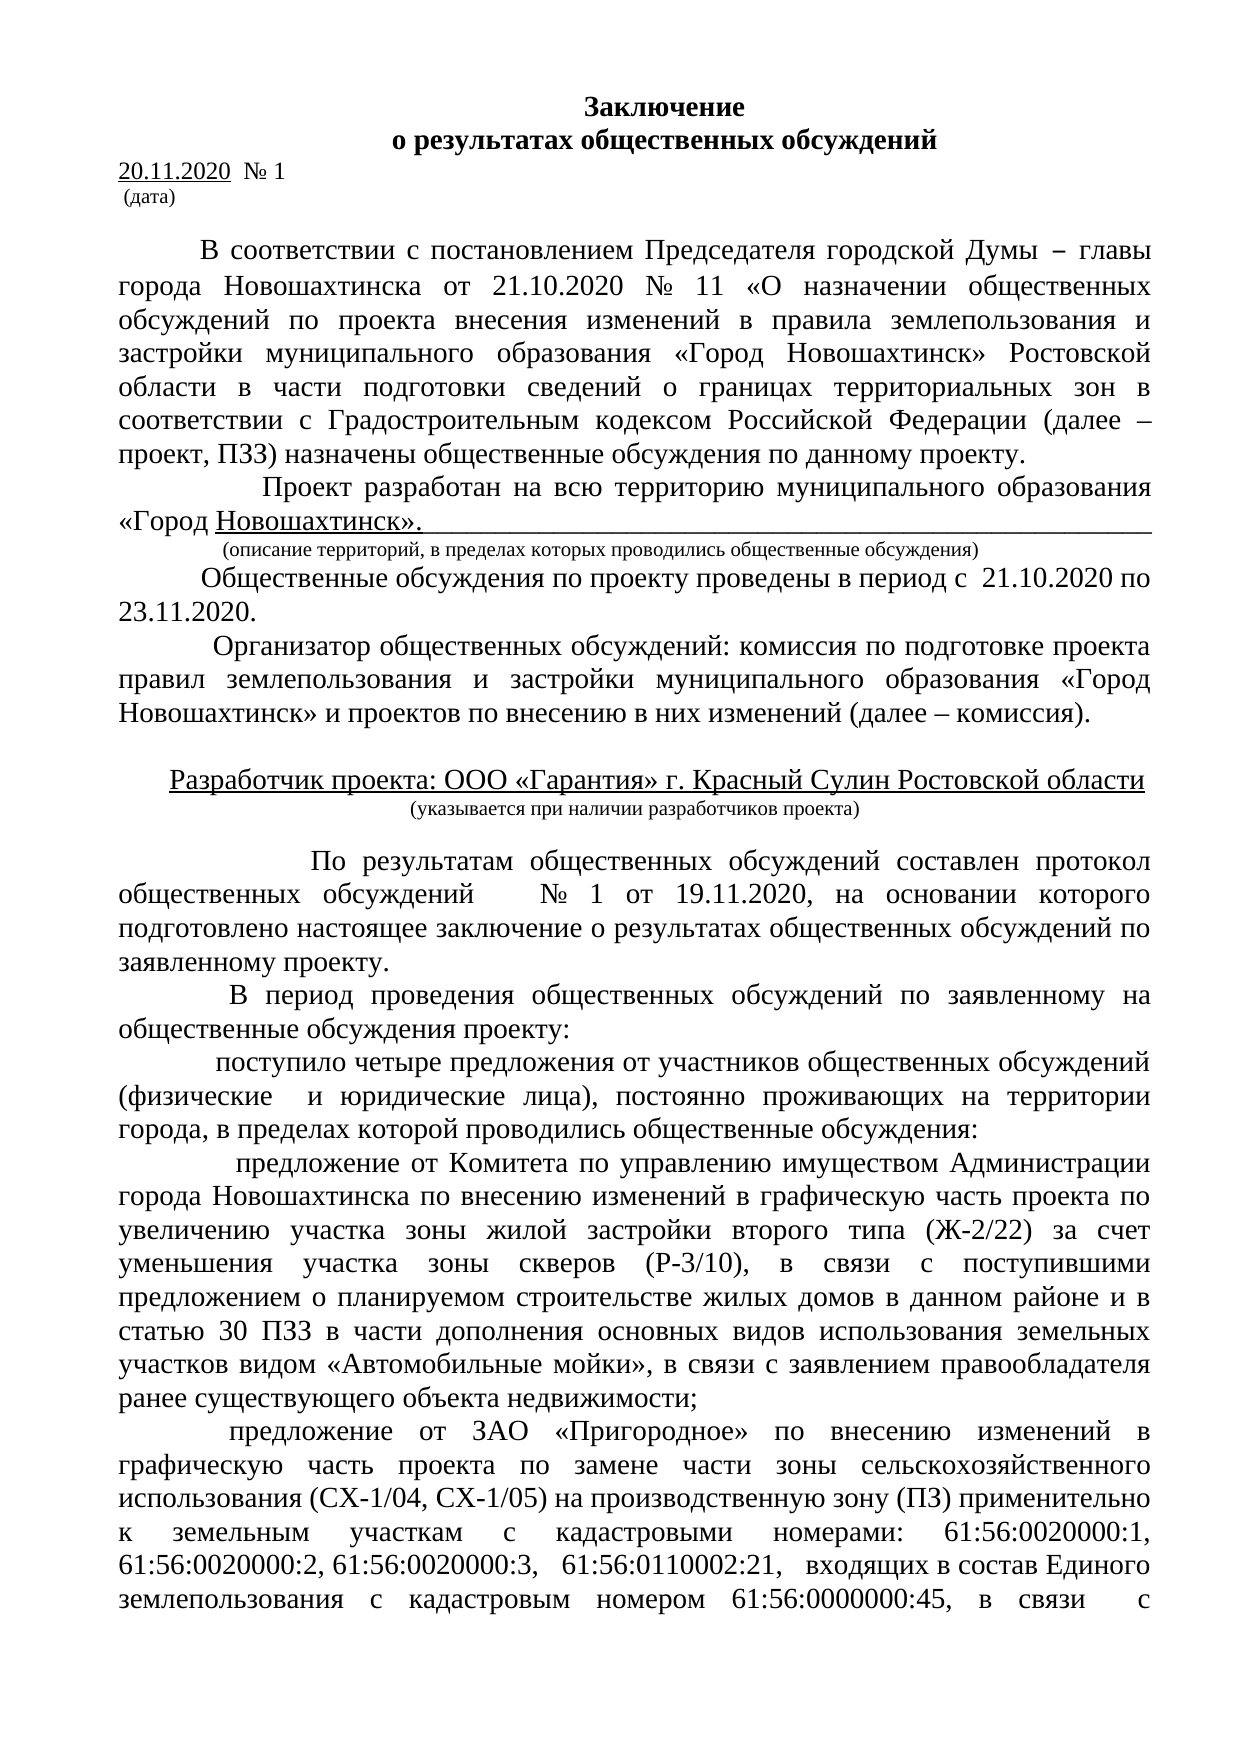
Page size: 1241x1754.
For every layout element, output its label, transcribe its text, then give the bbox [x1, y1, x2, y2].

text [118, 1413, 1152, 1614]
text (указывается при наличии разработчиков проекта) [118, 795, 1152, 819]
text Заключение [177, 89, 1152, 122]
text предложение от Комитета по управлению имуществом Администрации города Новошахтинска по внесению изменений в графическую часть проекта по увеличению участка зоны жилой застройки второго типа (Ж-2/22) за счет уменьшения участка зоны скверов (Р-3/10), в связи с поступившими предложением о планируемом строительстве жилых домов в данном районе и в статью 30 ПЗЗ в части дополнения основных видов использования земельных участков видом «Автомобильные мойки», в связи с заявлением правообладателя ранее существующего объекта недвижимости; [118, 1145, 1152, 1413]
text В соответствии с постановлением Председателя городской Думы – главы города Новошахтинска от 21.10.2020 № 11 «О назначении общественных обсуждений по проекта внесения изменений в правила землепользования и застройки муниципального образования «Город Новошахтинск» Ростовской области в части подготовки сведений о границах территориальных зон в соответствии с Градостроительным кодексом Российской Федерации (далее – проект, ПЗЗ) назначены общественные обсуждения по данному проекту. [118, 232, 1152, 469]
text Проект разработан на всю территорию муниципального образования «Город Новошахтинск».__________________________________________________ [118, 469, 1152, 537]
text В период проведения общественных обсуждений по заявленному на общественные обсуждения проекту: [118, 977, 1152, 1044]
text о результатах общественных обсуждений [177, 122, 1152, 156]
text (дата) [118, 184, 1152, 208]
text поступило четыре предложения от участников общественных обсуждений (физические и юридические лица), постоянно проживающих на территории города, в пределах которой проводились общественные обсуждения: [118, 1044, 1152, 1145]
text Общественные обсуждения по проекту проведены в период с 21.10.2020 по 23.11.2020. [118, 561, 1152, 628]
text По результатам общественных обсуждений составлен протокол общественных обсуждений № 1 от 19.11.2020, на основании которого подготовлено настоящее заключение о результатах общественных обсуждений по заявленному проекту. [118, 843, 1152, 977]
text 20.11.2020 № 1 [118, 156, 1152, 184]
text Разработчик проекта: ООО «Гарантия» г. Красный Сулин Ростовской области [118, 762, 1152, 795]
text Организатор общественных обсуждений: комиссия по подготовке проекта правил землепользования и застройки муниципального образования «Город Новошахтинск» и проектов по внесению в них изменений (далее – комиссия). [118, 628, 1152, 728]
text (описание территорий, в пределах которых проводились общественные обсуждения) [118, 537, 1152, 561]
